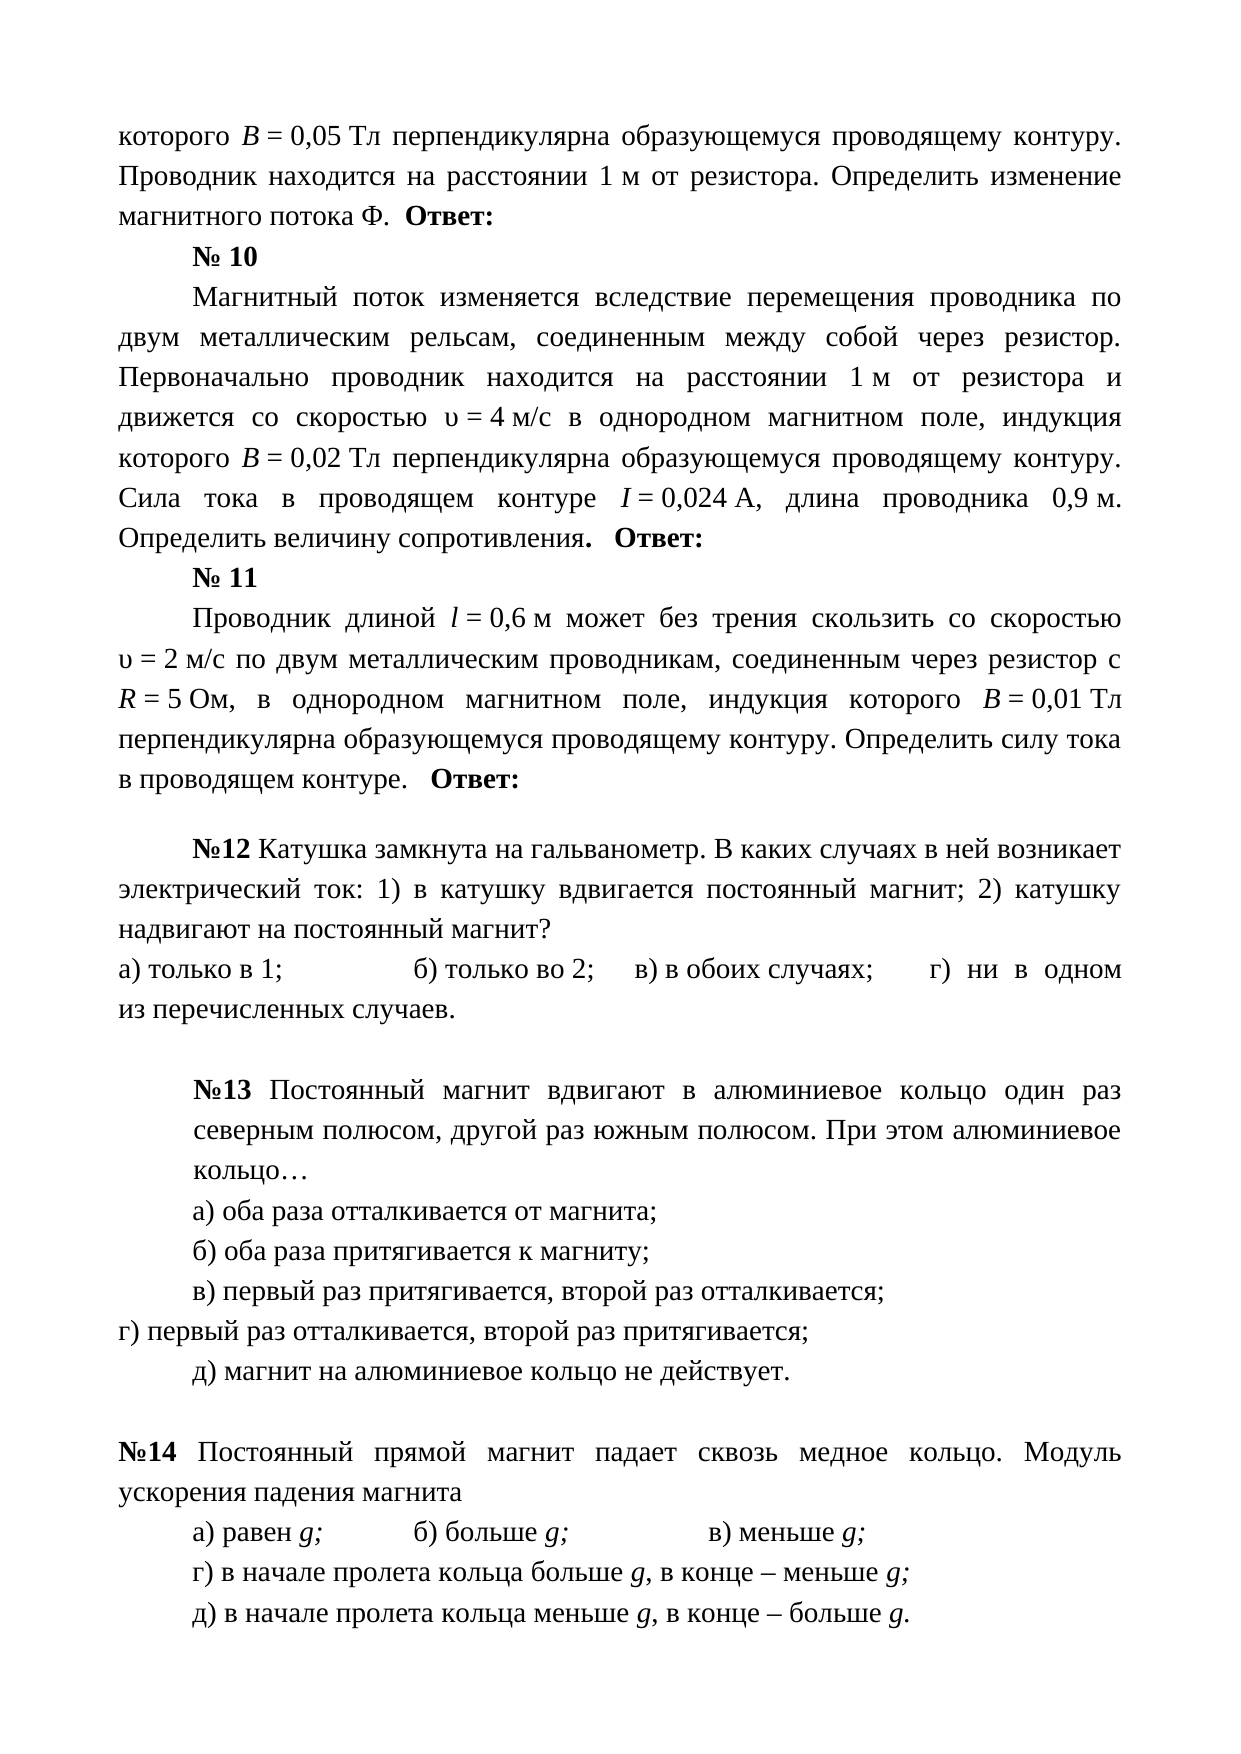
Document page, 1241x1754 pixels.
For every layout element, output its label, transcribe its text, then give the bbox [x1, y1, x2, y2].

text а) оба раза отталкивается от магнита; [118, 1193, 1122, 1226]
text г) в начале пролета кольца больше g, в конце – меньше g; [118, 1554, 1122, 1588]
text №13 Постоянный магнит вдвигают в алюминиевое кольцо один раз северным полюсом, другой раз южным полюсом. При этом алюминиевое кольцо… [193, 1072, 1122, 1186]
text д) в начале пролета кольца меньше g, в конце – больше g. [118, 1595, 1122, 1628]
text а) только в 1; б) только во 2; в) в обоих случаях; г) ни в одном из перечисленных случаев. [118, 951, 1122, 1025]
text №12 Катушка замкнута на гальванометр. В каких случаях в ней возникает электрический ток: 1) в катушку вдвигается постоянный магнит; 2) катушку надвигают на постоянный магнит? [118, 831, 1122, 945]
text № 11 [118, 560, 1122, 594]
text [118, 118, 1122, 232]
text № 10 [118, 239, 1122, 272]
text г) первый раз отталкивается, второй раз притягивается; [118, 1313, 1122, 1347]
text а) равен g; б) больше g; в) меньше g; [118, 1514, 1122, 1548]
text в) первый раз притягивается, второй раз отталкивается; [118, 1273, 1122, 1307]
text д) магнит на алюминиевое кольцо не действует. [118, 1353, 1122, 1387]
text Проводник длиной l = 0,6 м может без трения скользить со скоростью υ = 2 м/с по двум металлическим проводникам, соединенным через резистор с R = 5 Ом, в однородном магнитном поле, индукция которого B = 0,01 Тл перпендикулярна образующемуся проводящему контуру. Определить силу тока в проводящем контуре. Ответ: [118, 601, 1122, 795]
text №14 Постоянный прямой магнит падает сквозь медное кольцо. Модуль ускорения падения магнита [118, 1434, 1122, 1508]
text б) оба раза притягивается к магниту; [118, 1233, 1122, 1266]
text Магнитный поток изменяется вследствие перемещения проводника по двум металлическим рельсам, соединенным между собой через резистор. Первоначально проводник находится на расстоянии 1 м от резистора и движется со скоростью υ = 4 м/с в однородном магнитном поле, индукция которого B = 0,02 Тл перпендикулярна образующемуся проводящему контуру. Сила тока в проводящем контуре I = 0,024 А, длина проводника 0,9 м. Определить величину сопротивления. Ответ: [118, 279, 1122, 554]
